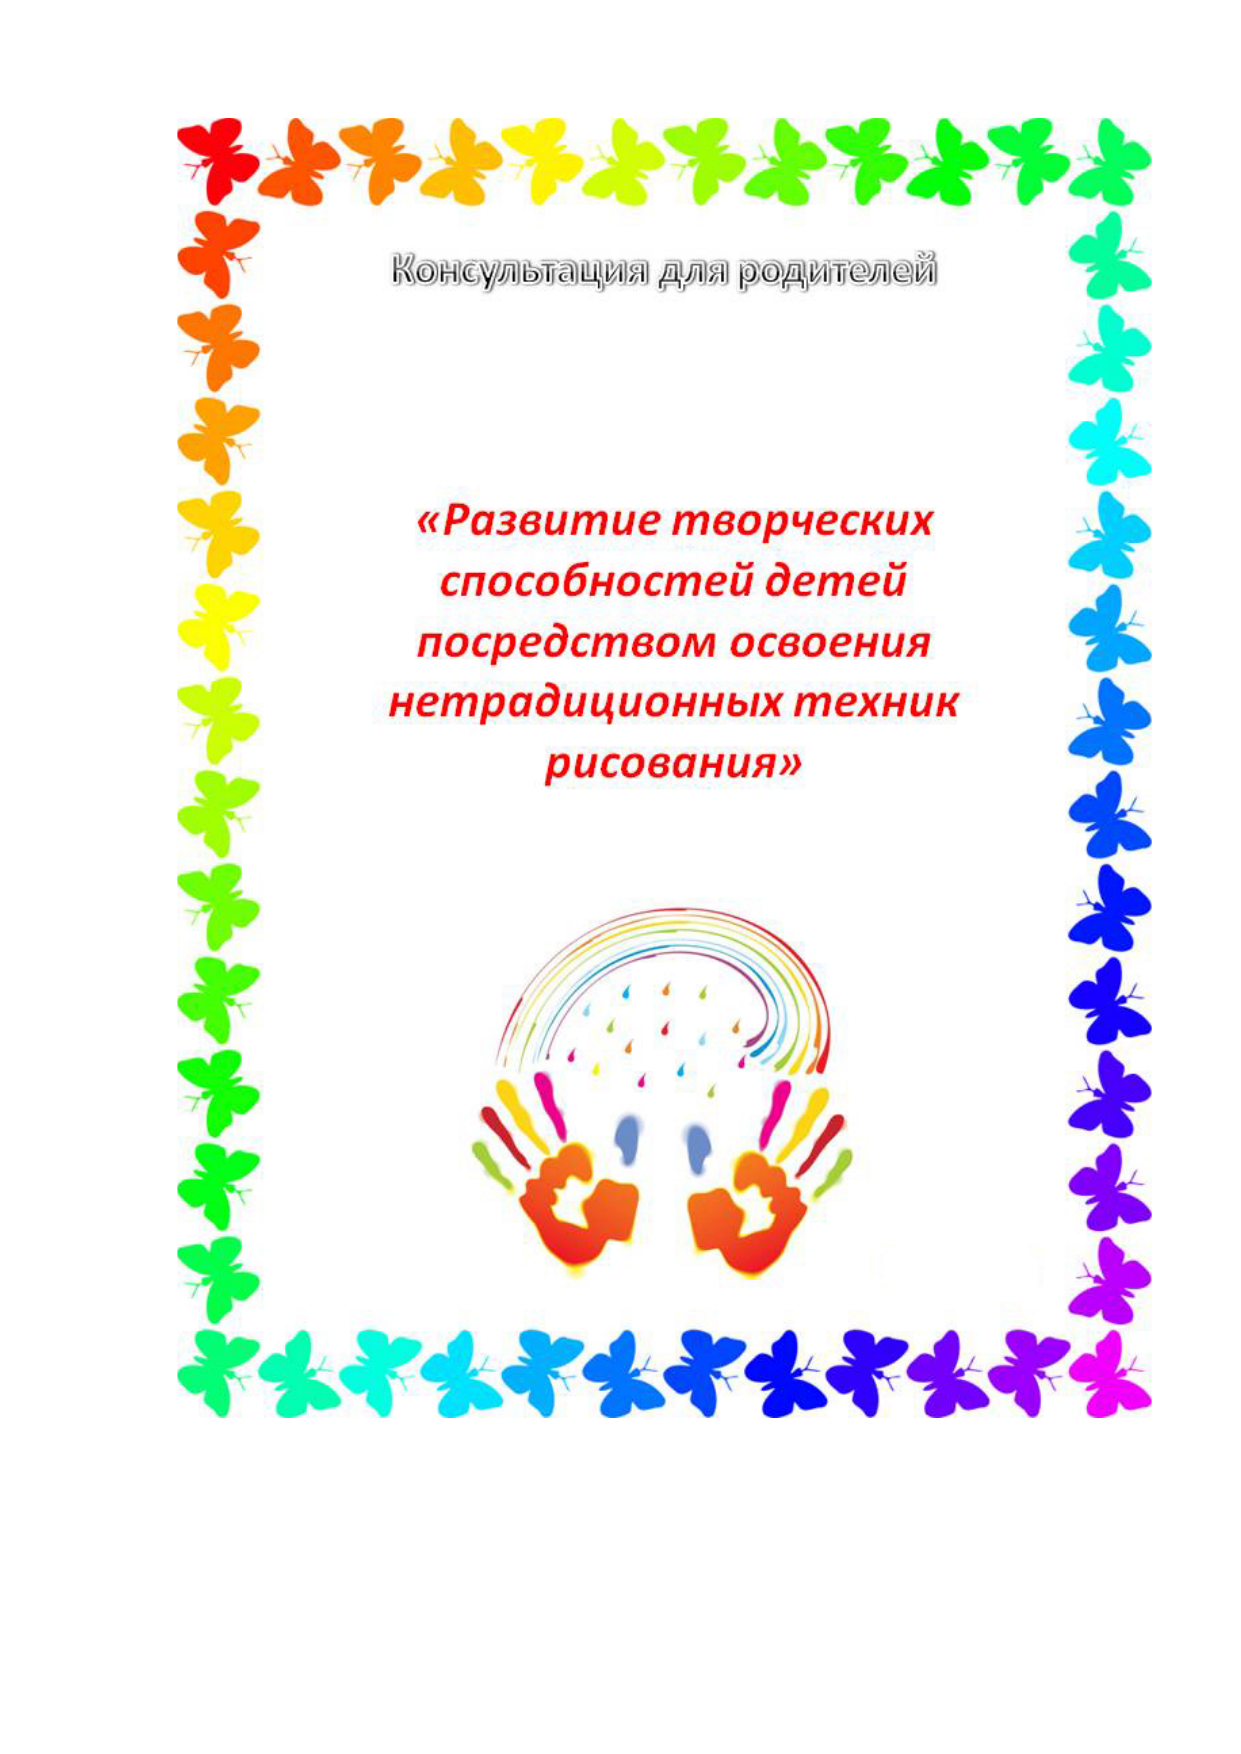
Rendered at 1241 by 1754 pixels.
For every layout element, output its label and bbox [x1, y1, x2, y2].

picture [177, 118, 1152, 1418]
